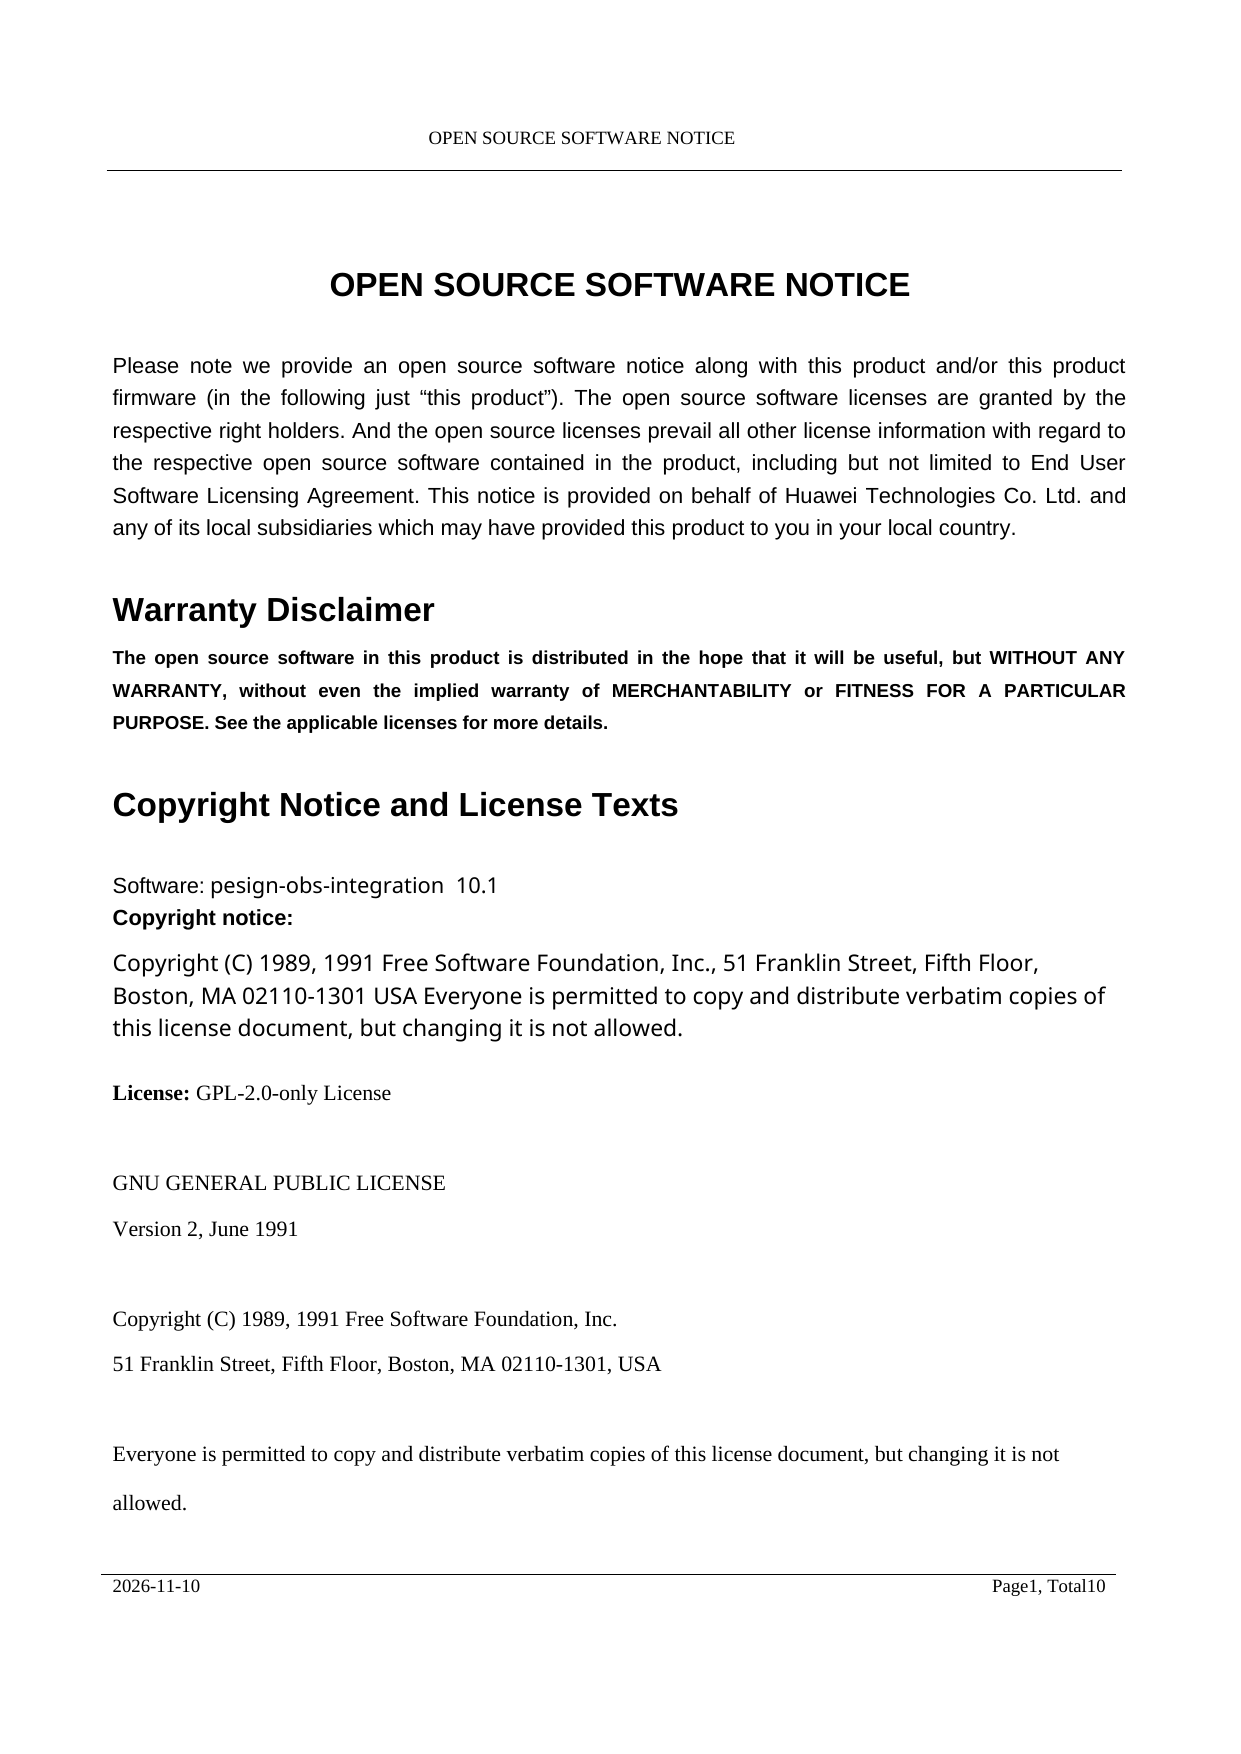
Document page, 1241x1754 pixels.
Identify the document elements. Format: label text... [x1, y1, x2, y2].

text Copyright (C) 1989, 1991 Free Software Foundation, Inc., 51 Franklin Street, Fifth Floor, Boston, MA 02110-1301 USA Everyone is permitted to copy and distribute verbatim copies of this license document, but changing it is not allowed. [112, 947, 1128, 1044]
text OPEN SOURCE SOFTWARE NOTICE [112, 251, 1128, 316]
text Copyright Notice and License Texts [112, 771, 1128, 836]
text GNU GENERAL PUBLIC LICENSE [112, 1167, 1128, 1199]
text Software: pesign-obs-integration 10.1 [112, 869, 1128, 901]
text License: GPL-2.0-only License [112, 1077, 1128, 1109]
text Version 2, June 1991 [112, 1212, 1128, 1244]
text 51 Franklin Street, Fifth Floor, Boston, MA 02110-1301, USA [112, 1347, 1128, 1380]
text The open source software in this product is distributed in the hope that it will be useful, but WITHOUT ANY WARRANTY, without even the implied warranty of MERCHANTABILITY or FITNESS FOR A PARTICULAR PURPOSE. See the applicable licenses for more details. [112, 641, 1128, 739]
text Copyright notice: [112, 901, 1128, 934]
text Everyone is permitted to copy and distribute verbatim copies of this license document, but changing it is not allowed. [112, 1437, 1128, 1519]
text Copyright (C) 1989, 1991 Free Software Foundation, Inc. [112, 1302, 1128, 1334]
text Please note we provide an open source software notice along with this product and/or this product firmware (in the following just “this product”). The open source software licenses are granted by the respective right holders. And the open source licenses prevail all other license information with regard to the respective open source software contained in the product, including but not limited to End User Software Licensing Agreement. This notice is provided on behalf of Huawei Technologies Co. Ltd. and any of its local subsidiaries which may have provided this product to you in your local country. [112, 349, 1128, 544]
text Warranty Disclaimer [112, 576, 1128, 641]
